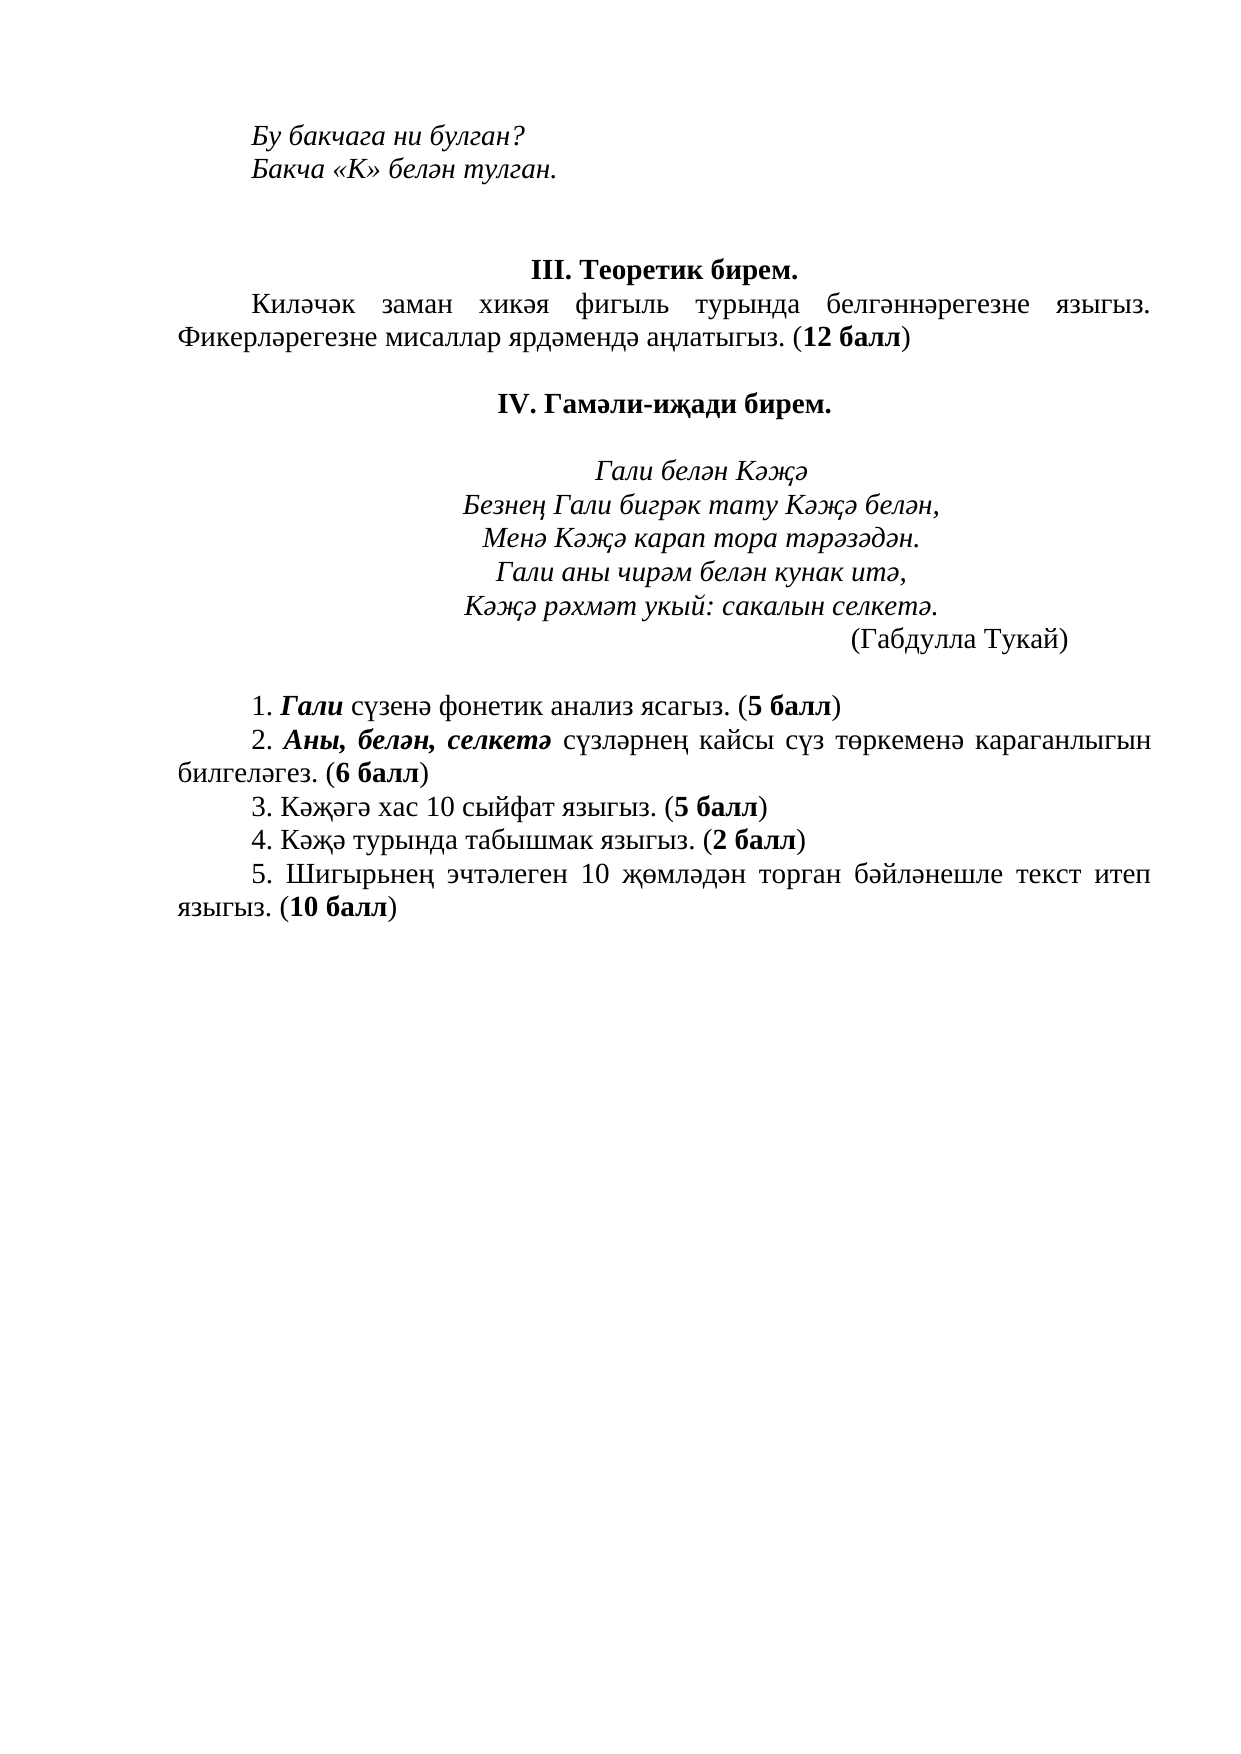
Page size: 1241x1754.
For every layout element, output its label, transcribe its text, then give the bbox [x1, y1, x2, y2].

text (Габдулла Тукай) [693, 621, 1152, 655]
text Бакча «К» белән тулган. [177, 152, 1152, 185]
text Безнең Гали бигрәк тату Кәҗә белән, [177, 487, 1152, 521]
text 3. Кәҗәгә хас 10 сыйфат языгыз. (5 балл) [177, 789, 1152, 822]
text 4. Кәҗә турында табышмак языгыз. (2 балл) [177, 822, 1152, 856]
text Бу бакчага ни булган? [177, 118, 1152, 152]
text Гали аны чирәм белән кунак итә, [177, 554, 1152, 588]
text 2. Аны, белән, селкетә сүзләрнең кайсы сүз төркеменә караганлыгын билгеләгез. (6 балл) [177, 722, 1152, 789]
text 1. Гали сүзенә фонетик анализ ясагыз. (5 балл) [177, 688, 1152, 722]
text 5. Шигырьнең эчтәлеген 10 җөмләдән торган бәйләнешле текст итеп языгыз. (10 балл) [177, 856, 1152, 923]
text Кәҗә рәхмәт укый: сакалын селкетә. [177, 588, 1152, 621]
text Киләчәк заман хикәя фигыль турында белгәннәрегезне языгыз. Фикерләрегезне мисаллар ярдәмендә аңлатыгыз. (12 балл) [177, 286, 1152, 353]
text III. Теоретик бирем. [177, 252, 1152, 286]
text Гали белән Кәҗә [177, 453, 1152, 487]
text Менә Кәҗә карап тора тәрәзәдән. [177, 521, 1152, 554]
text IV. Гамәли-иҗади бирем. [177, 386, 1152, 420]
